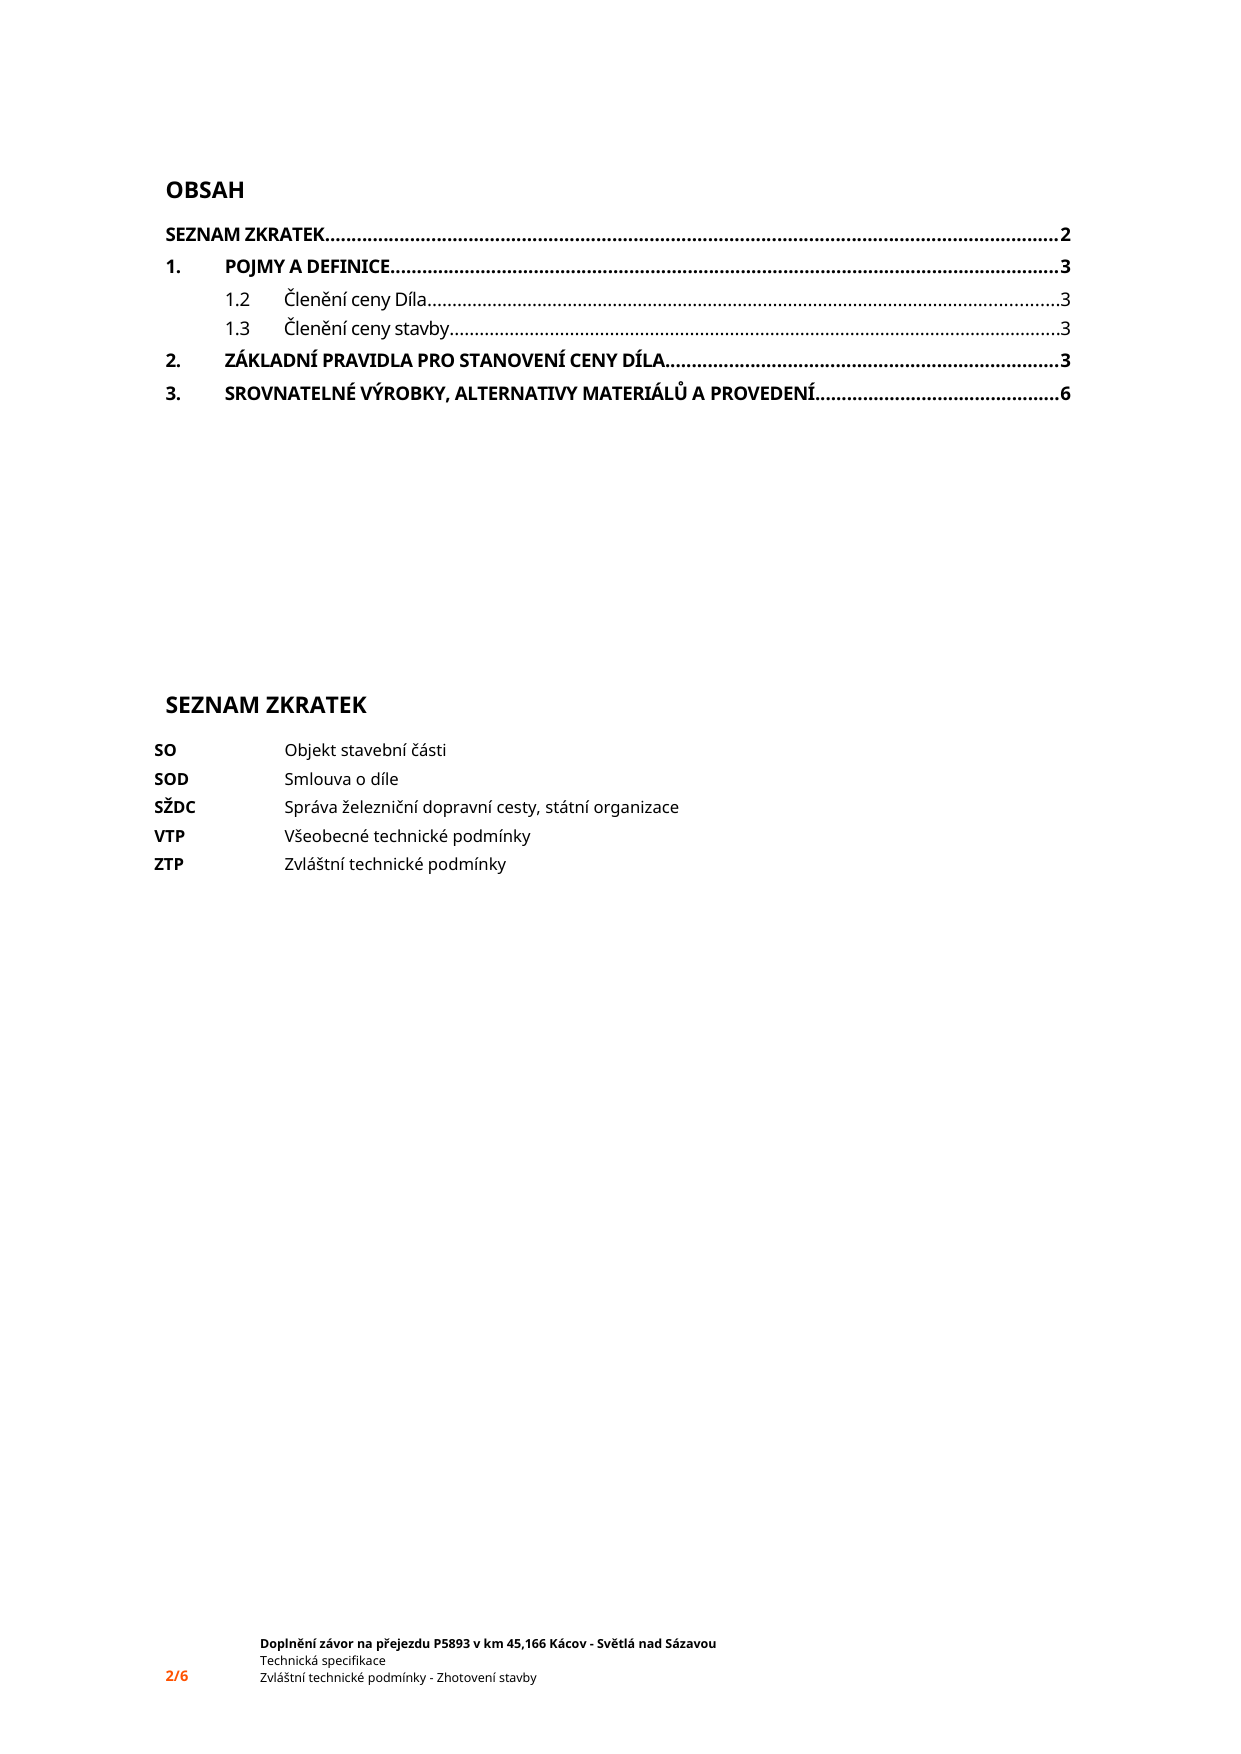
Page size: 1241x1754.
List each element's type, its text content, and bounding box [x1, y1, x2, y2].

table_cell ZTP [154, 850, 284, 878]
text SEZNAM ZKRATEK 2 [165, 221, 1075, 247]
table_cell Všeobecné technické podmínky [284, 821, 1061, 850]
text 1. POJMY A DEFINICE 3 [165, 253, 1075, 279]
table_header Objekt stavební části [284, 736, 1061, 764]
text 2. ZÁKLADNÍ PRAVIDLA PRO stanovení ceny Díla 3 [165, 348, 1075, 373]
text 3. SROVNATELNÉ VÝROBKY, ALTERNATIVY MATERIÁLŮ A PROVEDENÍ 6 [165, 381, 1075, 406]
text 1.3 Členění ceny stavby 3 [224, 315, 1075, 340]
text Obsah [165, 174, 1075, 206]
table_cell Správa železniční dopravní cesty, státní organizace [284, 793, 1061, 821]
table_cell Zvláštní technické podmínky [284, 850, 1061, 878]
table_cell SŽDC [154, 793, 284, 821]
table_cell VTP [154, 821, 284, 850]
text 1.2 Členění ceny Díla 3 [224, 286, 1075, 312]
text SEZNAM ZKRATEK [165, 689, 1075, 720]
table_cell SOD [154, 764, 284, 793]
table_header SO [154, 736, 284, 764]
table_cell Smlouva o díle [284, 764, 1061, 793]
